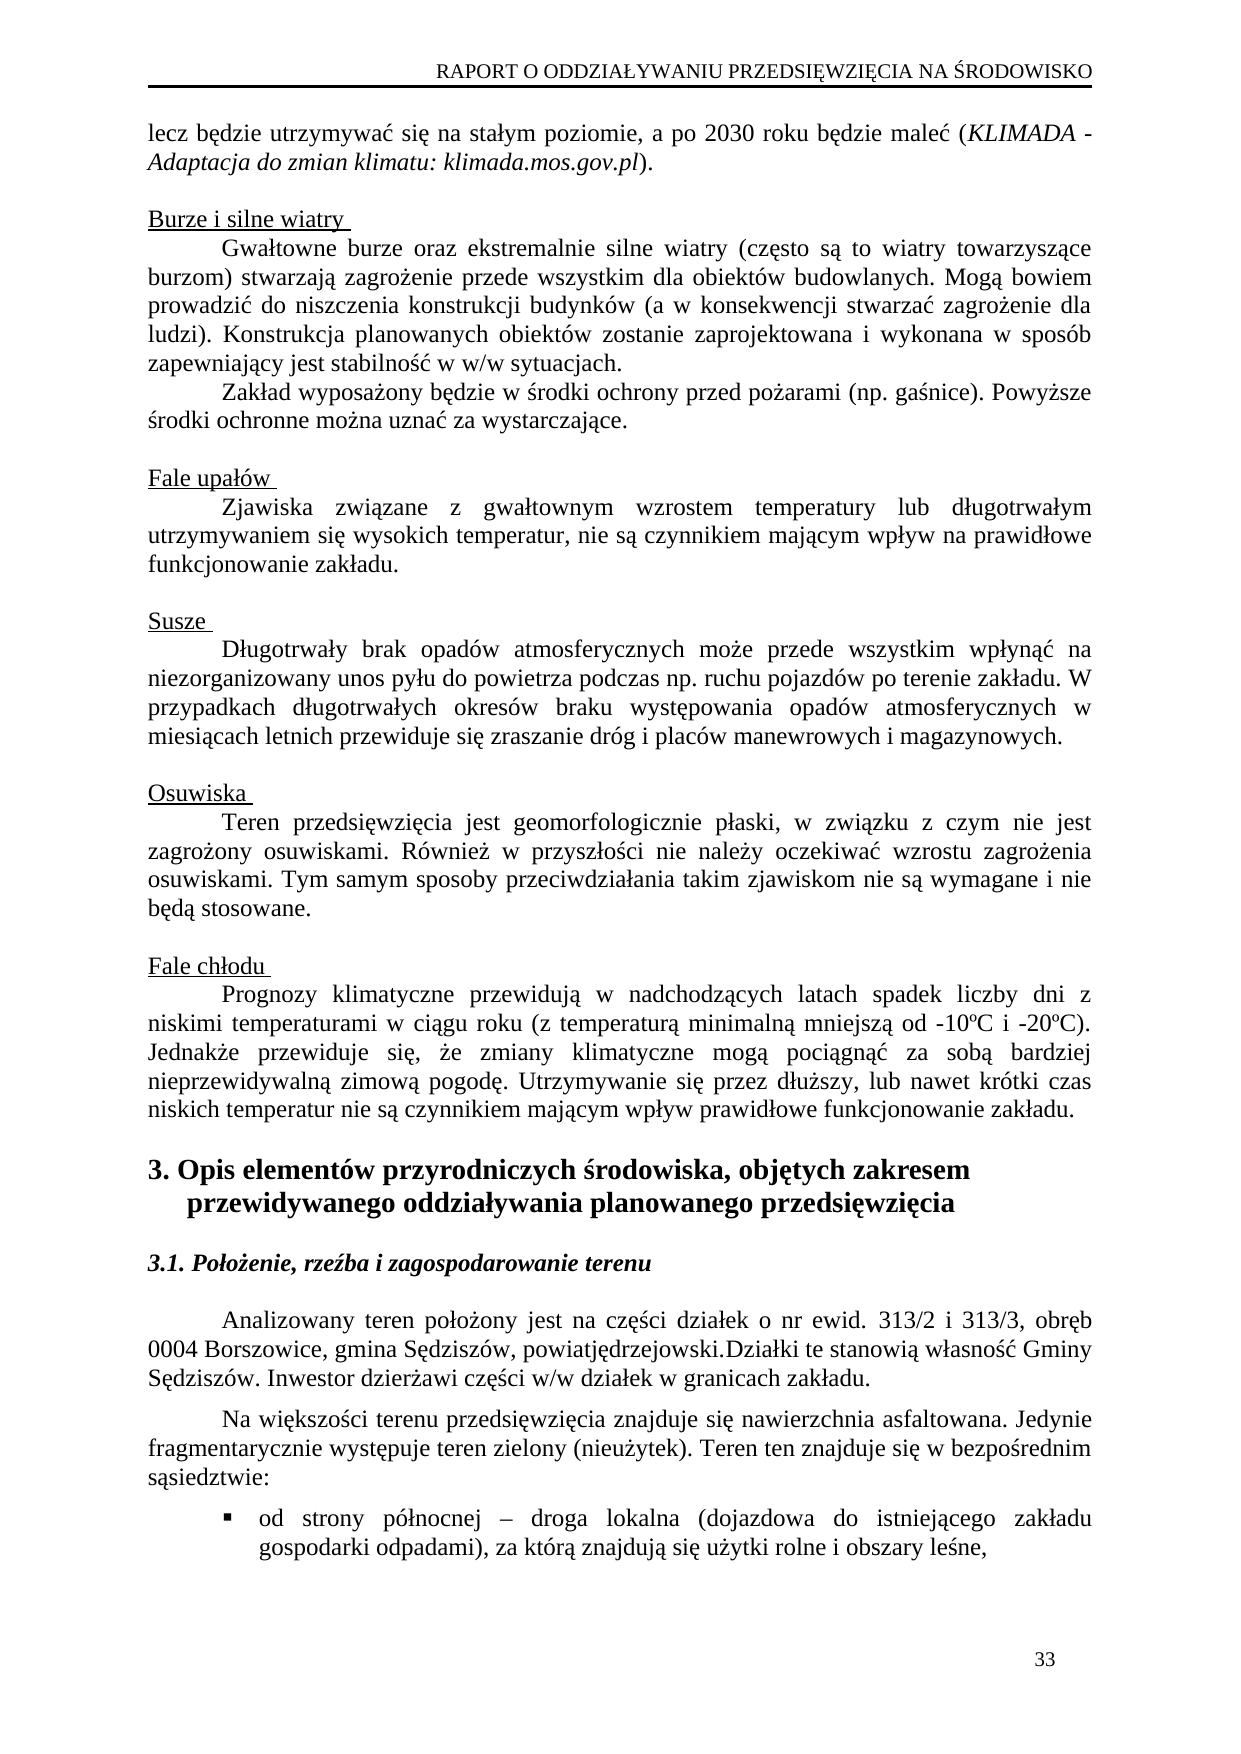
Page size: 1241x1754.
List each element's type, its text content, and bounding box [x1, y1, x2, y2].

text Zjawiska związane z gwałtownym wzrostem temperatury lub długotrwałym utrzymywaniem się wysokich temperatur, nie są czynnikiem mającym wpływ na prawidłowe funkcjonowanie zakładu. [148, 492, 1092, 578]
text Długotrwały brak opadów atmosferycznych może przede wszystkim wpłynąć na niezorganizowany unos pyłu do powietrza podczas np. ruchu pojazdów po terenie zakładu. W przypadkach długotrwałych okresów braku występowania opadów atmosferycznych w miesiącach letnich przewiduje się zraszanie dróg i placów manewrowych i magazynowych. [148, 634, 1092, 749]
text Teren przedsięwzięcia jest geomorfologicznie płaski, w związku z czym nie jest zagrożony osuwiskami. Również w przyszłości nie należy oczekiwać wzrostu zagrożenia osuwiskami. Tym samym sposoby przeciwdziałania takim zjawiskom nie są wymagane i nie będą stosowane. [148, 807, 1092, 922]
list od strony północnej – droga lokalna (dojazdowa do istniejącego zakładu gospodarki odpadami), za którą znajdują się użytki rolne i obszary leśne, [222, 1503, 1092, 1560]
subtitle 3.1. Położenie, rzeźba i zagospodarowanie terenu [148, 1248, 1092, 1277]
text Susze [148, 606, 1092, 634]
text Fale chłodu [148, 951, 1092, 979]
text Gwałtowne burze oraz ekstremalnie silne wiatry (często są to wiatry towarzyszące burzom) stwarzają zagrożenie przede wszystkim dla obiektów budowlanych. Mogą bowiem prowadzić do niszczenia konstrukcji budynków (a w konsekwencji stwarzać zagrożenie dla ludzi). Konstrukcja planowanych obiektów zostanie zaprojektowana i wykonana w sposób zapewniający jest stabilność w w/w sytuacjach. [148, 233, 1092, 377]
text Na większości terenu przedsięwzięcia znajduje się nawierzchnia asfaltowana. Jedynie fragmentarycznie występuje teren zielony (nieużytek). Teren ten znajduje się w bezpośrednim sąsiedztwie: [148, 1404, 1092, 1490]
text Prognozy klimatyczne przewidują w nadchodzących latach spadek liczby dni z niskimi temperaturami w ciągu roku (z temperaturą minimalną mniejszą od -10ºC i -20ºC). Jednakże przewiduje się, że zmiany klimatyczne mogą pociągnąć za sobą bardziej nieprzewidywalną zimową pogodę. Utrzymywanie się przez dłuższy, lub nawet krótki czas niskich temperatur nie są czynnikiem mającym wpływ prawidłowe funkcjonowanie zakładu. [148, 979, 1092, 1123]
text Osuwiska [148, 778, 1092, 807]
text Analizowany teren położony jest na części działek o nr ewid. 313/2 i 313/3, obręb 0004 Borszowice, gmina Sędziszów, powiatjędrzejowski.Działki te stanowią własność Gminy Sędziszów. Inwestor dzierżawi części w/w działek w granicach zakładu. [148, 1305, 1092, 1392]
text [148, 118, 1092, 176]
text Fale upałów [148, 463, 1092, 492]
subtitle 3. Opis elementów przyrodniczych środowiska, objętych zakresem przewidywanego oddziaływania planowanego przedsięwzięcia [148, 1152, 1092, 1219]
text Burze i silne wiatry [148, 204, 1092, 233]
text Zakład wyposażony będzie w środki ochrony przed pożarami (np. gaśnice). Powyższe środki ochronne można uznać za wystarczające. [148, 377, 1092, 434]
